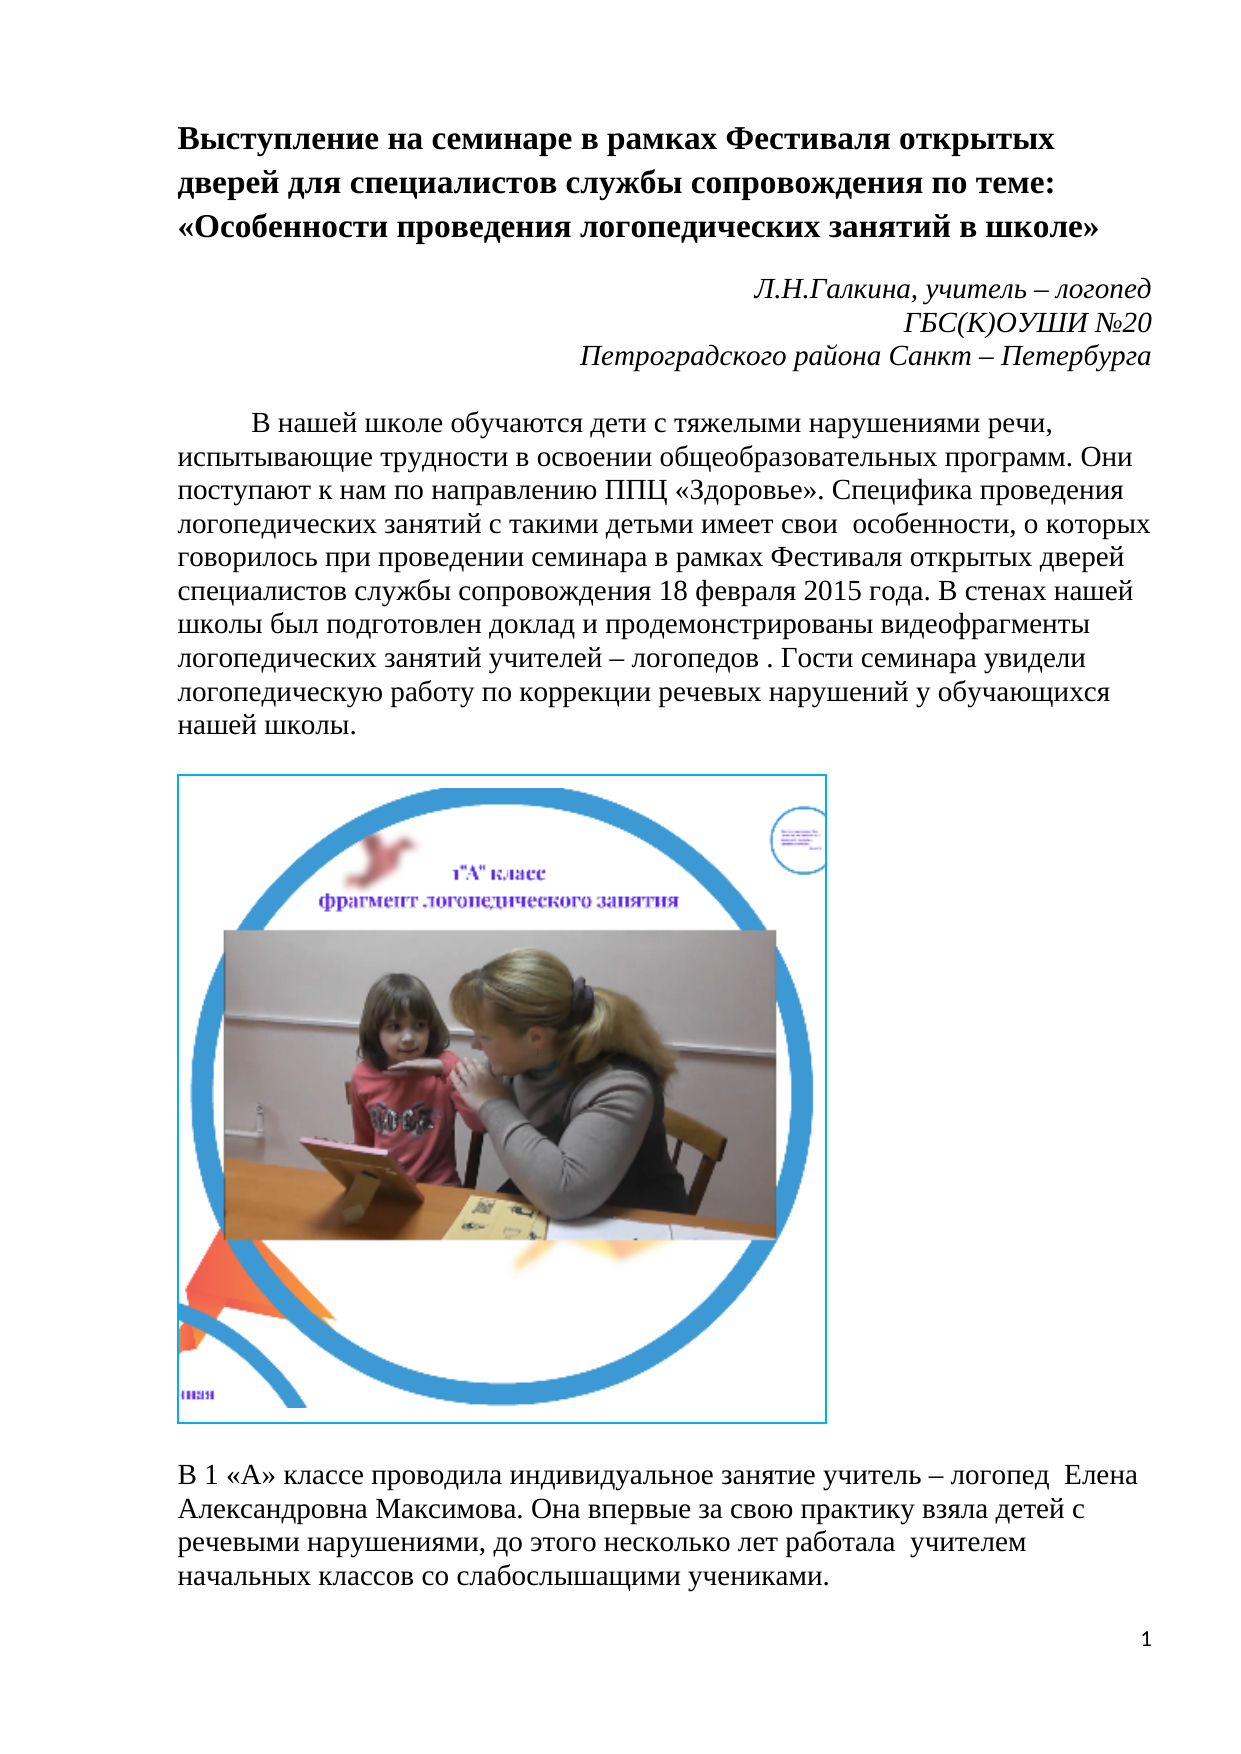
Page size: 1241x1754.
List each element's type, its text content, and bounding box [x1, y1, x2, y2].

text Петроградского района Санкт – Петербурга [177, 338, 1152, 372]
text ГБС(К)ОУШИ №20 [177, 305, 1152, 338]
text Выступление на семинаре в рамках Фестиваля открытых дверей для специалистов службы сопровождения по теме: «Особенности проведения логопедических занятий в школе» [177, 118, 1152, 244]
text В нашей школе обучаются дети с тяжелыми нарушениями речи, испытывающие трудности в освоении общеобразовательных программ. Они поступают к нам по направлению ППЦ «Здоровье». Специфика проведения логопедических занятий с такими детьми имеет свои особенности, о которых говорилось при проведении семинара в рамках Фестиваля открытых дверей специалистов службы сопровождения 18 февраля 2015 года. В стенах нашей школы был подготовлен доклад и продемонстрированы видеофрагменты логопедических занятий учителей – логопедов . Гости семинара увидели логопедическую работу по коррекции речевых нарушений у обучающихся нашей школы. [177, 405, 1152, 741]
picture [180, 788, 824, 1408]
text Л.Н.Галкина, учитель – логопед [177, 271, 1152, 305]
text В 1 «А» классе проводила индивидуальное занятие учитель – логопед Елена Александровна Максимова. Она впервые за свою практику взяла детей с речевыми нарушениями, до этого несколько лет работала учителем начальных классов со слабослышащими учениками. [177, 1457, 1152, 1592]
